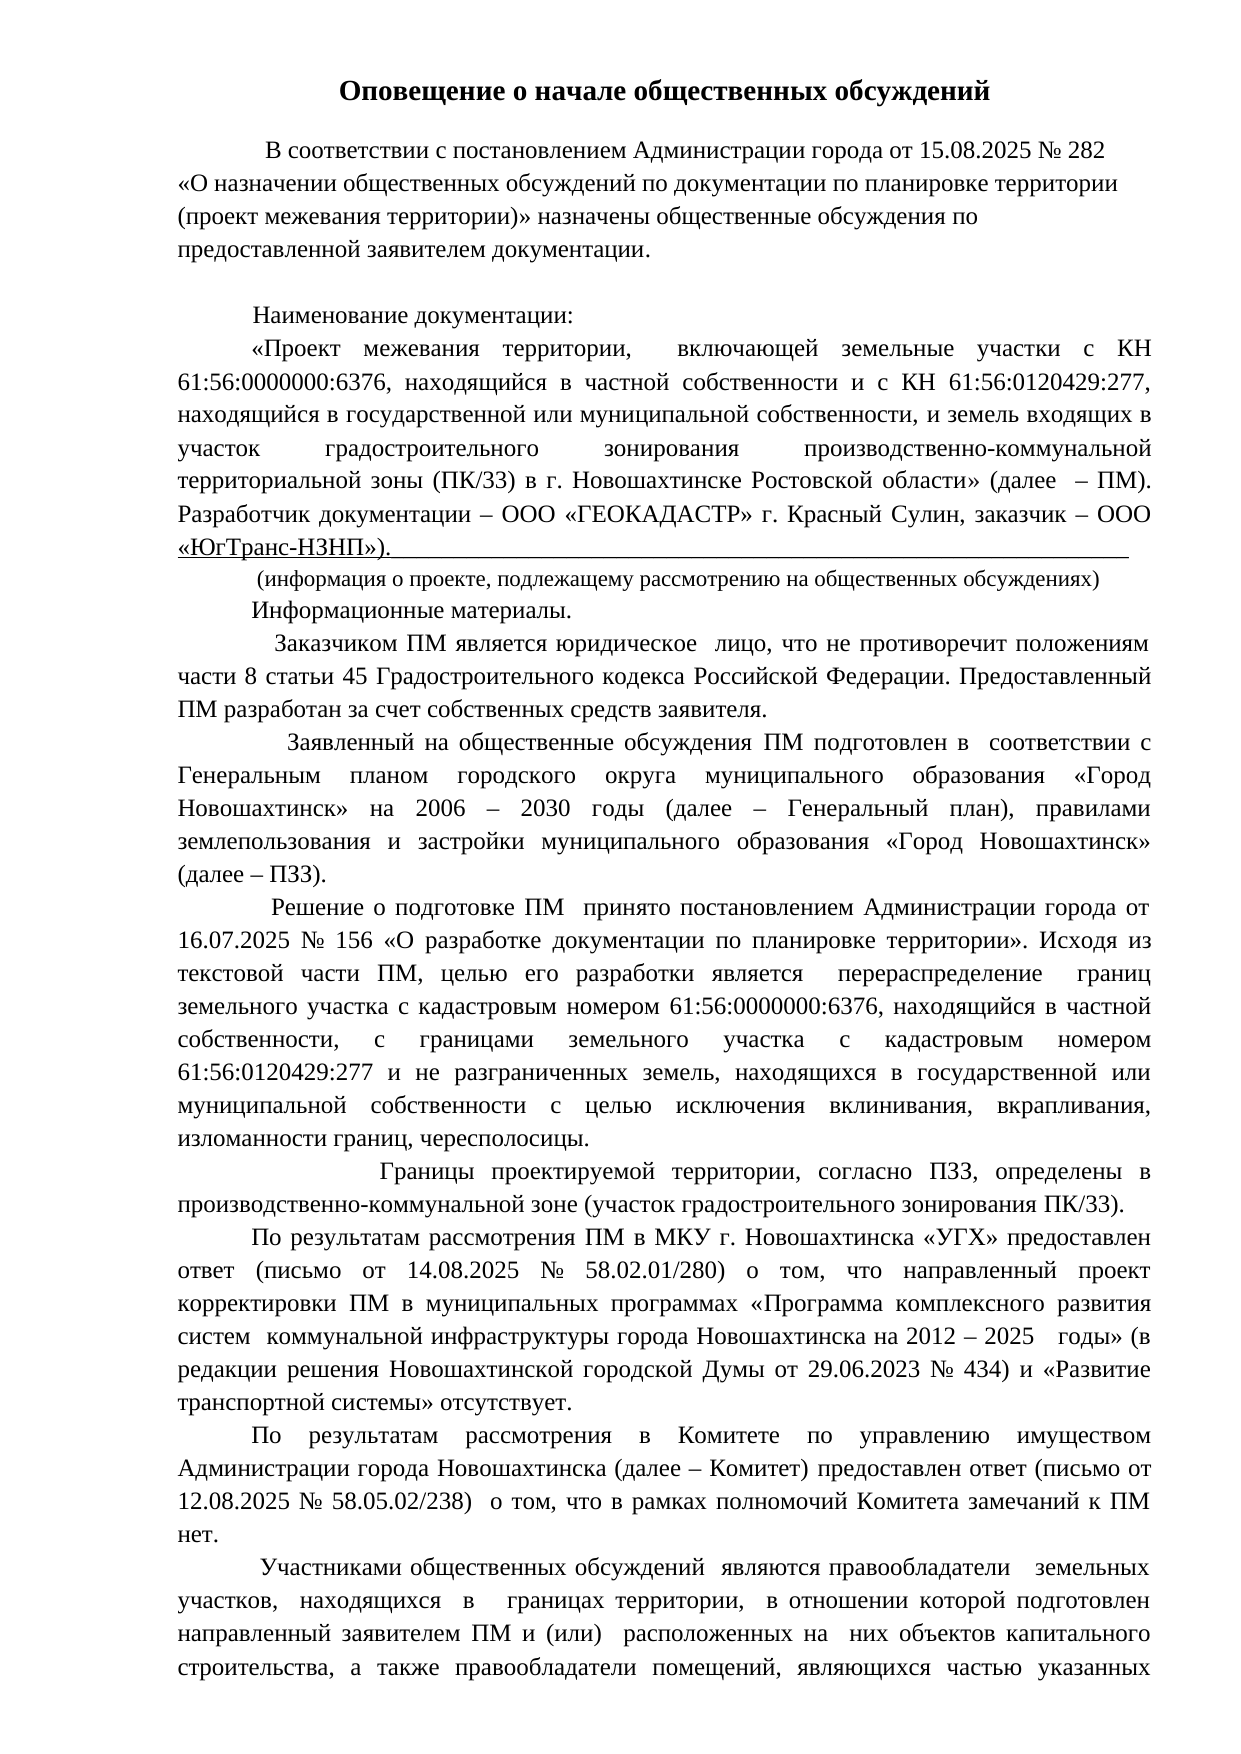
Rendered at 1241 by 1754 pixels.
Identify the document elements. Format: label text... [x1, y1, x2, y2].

text (информация о проекте, подлежащему рассмотрению на общественных обсуждениях) [177, 565, 1152, 591]
text Заказчиком ПМ является юридическое лицо, что не противоречит положениям части 8 статьи 45 Градостроительного кодекса Российской Федерации. Предоставленный ПМ разработан за счет собственных средств заявителя. [177, 628, 1152, 723]
text Оповещение о начале общественных обсуждений [177, 73, 1152, 107]
text По результатам рассмотрения ПМ в МКУ г. Новошахтинска «УГХ» предоставлен ответ (письмо от 14.08.2025 № 58.02.01/280) о том, что направленный проект корректировки ПМ в муниципальных программах «Программа комплексного развития систем коммунальной инфраструктуры города Новошахтинска на 2012 – 2025 годы» (в редакции решения Новошахтинской городской Думы от 29.06.2023 № 434) и «Развитие транспортной системы» отсутствует. [177, 1222, 1152, 1416]
text «Проект межевания территории, включающей земельные участки с КН 61:56:0000000:6376, находящийся в частной собственности и с КН 61:56:0120429:277, находящийся в государственной или муниципальной собственности, и земель входящих в участок градостроительного зонирования производственно-коммунальной территориальной зоны (ПК/33) в г. Новошахтинске Ростовской области» (далее – ПМ). Разработчик документации – ООО «ГЕОКАДАСТР» г. Красный Сулин, заказчик – ООО «ЮгТранс-НЗНП»).___________________________________________________________ [177, 333, 1152, 560]
text Решение о подготовке ПМ принято постановлением Администрации города от 16.07.2025 № 156 «О разработке документации по планировке территории». Исходя из текстовой части ПМ, целью его разработки является перераспределение границ земельного участка с кадастровым номером 61:56:0000000:6376, находящийся в частной собственности, с границами земельного участка с кадастровым номером 61:56:0120429:277 и не разграниченных земель, находящихся в государственной или муниципальной собственности с целью исключения вклинивания, вкрапливания, изломанности границ, чересполосицы. [177, 892, 1152, 1152]
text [177, 1552, 1152, 1680]
text Границы проектируемой территории, согласно ПЗЗ, определены в производственно-коммунальной зоне (участок градостроительного зонирования ПК/33). [177, 1156, 1152, 1218]
text Заявленный на общественные обсуждения ПМ подготовлен в соответствии с Генеральным планом городского округа муниципального образования «Город Новошахтинск» на 2006 – 2030 годы (далее – Генеральный план), правилами землепользования и застройки муниципального образования «Город Новошахтинск» (далее – ПЗЗ). [177, 727, 1152, 888]
text Наименование документации: [177, 301, 1152, 329]
text По результатам рассмотрения в Комитете по управлению имуществом Администрации города Новошахтинска (далее – Комитет) предоставлен ответ (письмо от 12.08.2025 № 58.05.02/238) о том, что в рамках полномочий Комитета замечаний к ПМ нет. [177, 1420, 1152, 1548]
text Информационные материалы. [177, 595, 1152, 624]
text В соответствии с постановлением Администрации города от 15.08.2025 № 282 «О назначении общественных обсуждений по документации по планировке территории (проект межевания территории)» назначены общественные обсуждения по предоставленной заявителем документации. [177, 135, 1152, 263]
